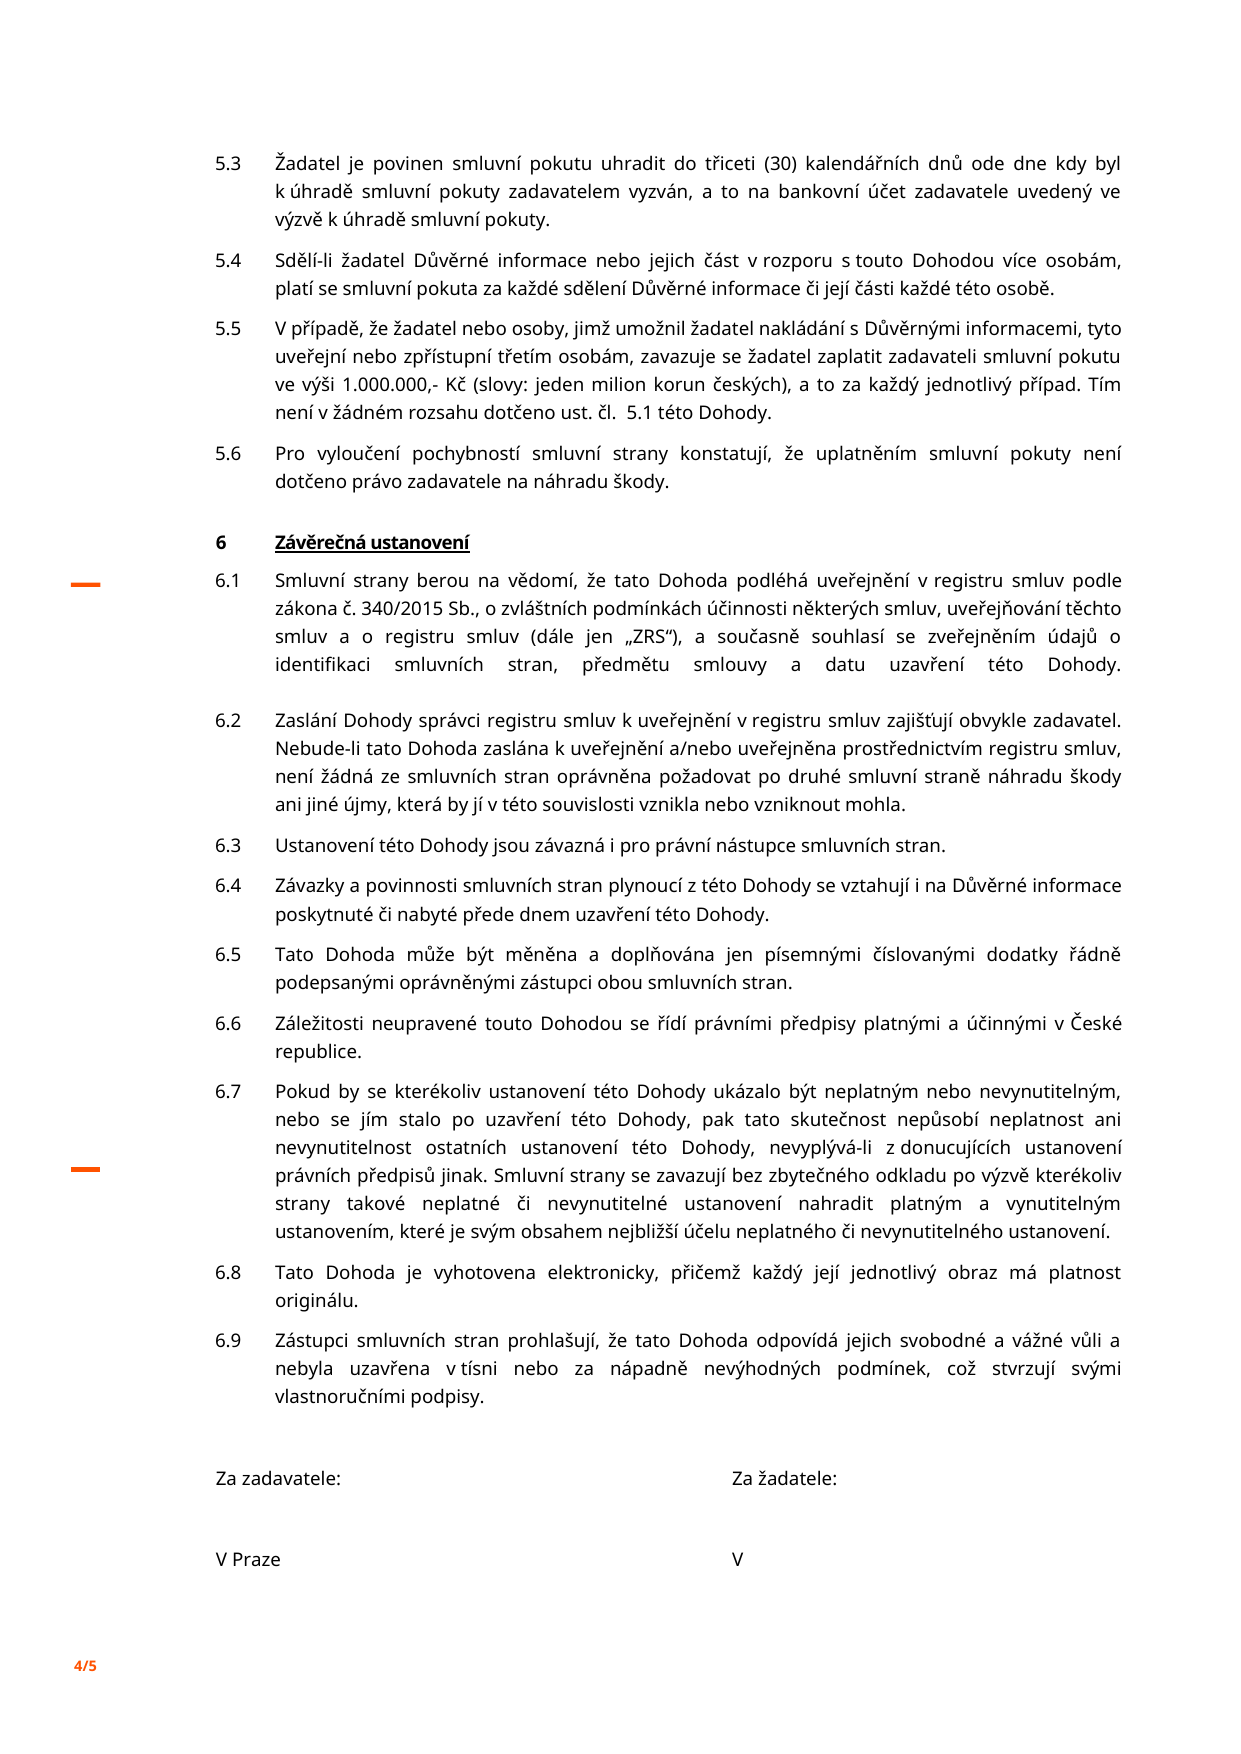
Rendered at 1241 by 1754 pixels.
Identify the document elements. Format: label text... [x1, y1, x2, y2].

subtitle Smluvní strany berou na vědomí, že tato Dohoda podléhá uveřejnění v registru smluv podle zákona č. 340/2015 Sb., o zvláštních podmínkách účinnosti některých smluv, uveřejňování těchto smluv a o registru smluv (dále jen „ZRS“), a současně souhlasí se zveřejněním údajů o identifikaci smluvních stran, předmětu smlouvy a datu uzavření této Dohody. [215, 568, 1122, 705]
subtitle Žadatel je povinen smluvní pokutu uhradit do třiceti (30) kalendářních dnů ode dne kdy byl k úhradě smluvní pokuty zadavatelem vyzván, a to na bankovní účet zadavatele uvedený ve výzvě k úhradě smluvní pokuty. [215, 151, 1122, 232]
text Za zadavatele: Za žadatele: [216, 1466, 1122, 1491]
subtitle Sdělí-li žadatel Důvěrné informace nebo jejich část v rozporu s touto Dohodou více osobám, platí se smluvní pokuta za každé sdělení Důvěrné informace či její části každé této osobě. [215, 247, 1122, 301]
subtitle Tato Dohoda může být měněna a doplňována jen písemnými číslovanými dodatky řádně podepsanými oprávněnými zástupci obou smluvních stran. [215, 941, 1122, 995]
subtitle Pro vyloučení pochybností smluvní strany konstatují, že uplatněním smluvní pokuty není dotčeno právo zadavatele na náhradu škody. [215, 440, 1122, 494]
subtitle Pokud by se kterékoliv ustanovení této Dohody ukázalo být neplatným nebo nevynutitelným, nebo se jím stalo po uzavření této Dohody, pak tato skutečnost nepůsobí neplatnost ani nevynutitelnost ostatních ustanovení této Dohody, nevyplývá-li z donucujících ustanovení právních předpisů jinak. Smluvní strany se zavazují bez zbytečného odkladu po výzvě kterékoliv strany takové neplatné či nevynutitelné ustanovení nahradit platným a vynutitelným ustanovením, které je svým obsahem nejbližší účelu neplatného či nevynutitelného ustanovení. [215, 1078, 1122, 1244]
subtitle V případě, že žadatel nebo osoby, jimž umožnil žadatel nakládání s Důvěrnými informacemi, tyto uveřejní nebo zpřístupní třetím osobám, zavazuje se žadatel zaplatit zadavateli smluvní pokutu ve výši 1.000.000,- Kč (slovy: jeden milion korun českých), a to za každý jednotlivý případ. Tím není v žádném rozsahu dotčeno ust. čl. 5.1 této Dohody. [215, 316, 1122, 425]
subtitle Závěrečná ustanovení [216, 529, 1122, 555]
subtitle Tato Dohoda je vyhotovena elektronicky, přičemž každý její jednotlivý obraz má platnost originálu. [215, 1259, 1122, 1313]
subtitle Závazky a povinnosti smluvních stran plynoucí z této Dohody se vztahují i na Důvěrné informace poskytnuté či nabyté přede dnem uzavření této Dohody. [215, 873, 1122, 926]
subtitle Ustanovení této Dohody jsou závazná i pro právní nástupce smluvních stran. [215, 832, 1122, 858]
text V Praze V [216, 1547, 1122, 1572]
subtitle Záležitosti neupravené touto Dohodou se řídí právními předpisy platnými a účinnými v České republice. [215, 1010, 1122, 1063]
subtitle Zaslání Dohody správci registru smluv k uveřejnění v registru smluv zajišťují obvykle zadavatel. Nebude-li tato Dohoda zaslána k uveřejnění a/nebo uveřejněna prostřednictvím registru smluv, není žádná ze smluvních stran oprávněna požadovat po druhé smluvní straně náhradu škody ani jiné újmy, která by jí v této souvislosti vznikla nebo vzniknout mohla. [215, 708, 1122, 817]
subtitle Zástupci smluvních stran prohlašují, že tato Dohoda odpovídá jejich svobodné a vážné vůli a nebyla uzavřena v tísni nebo za nápadně nevýhodných podmínek, což stvrzují svými vlastnoručními podpisy. [215, 1328, 1122, 1409]
